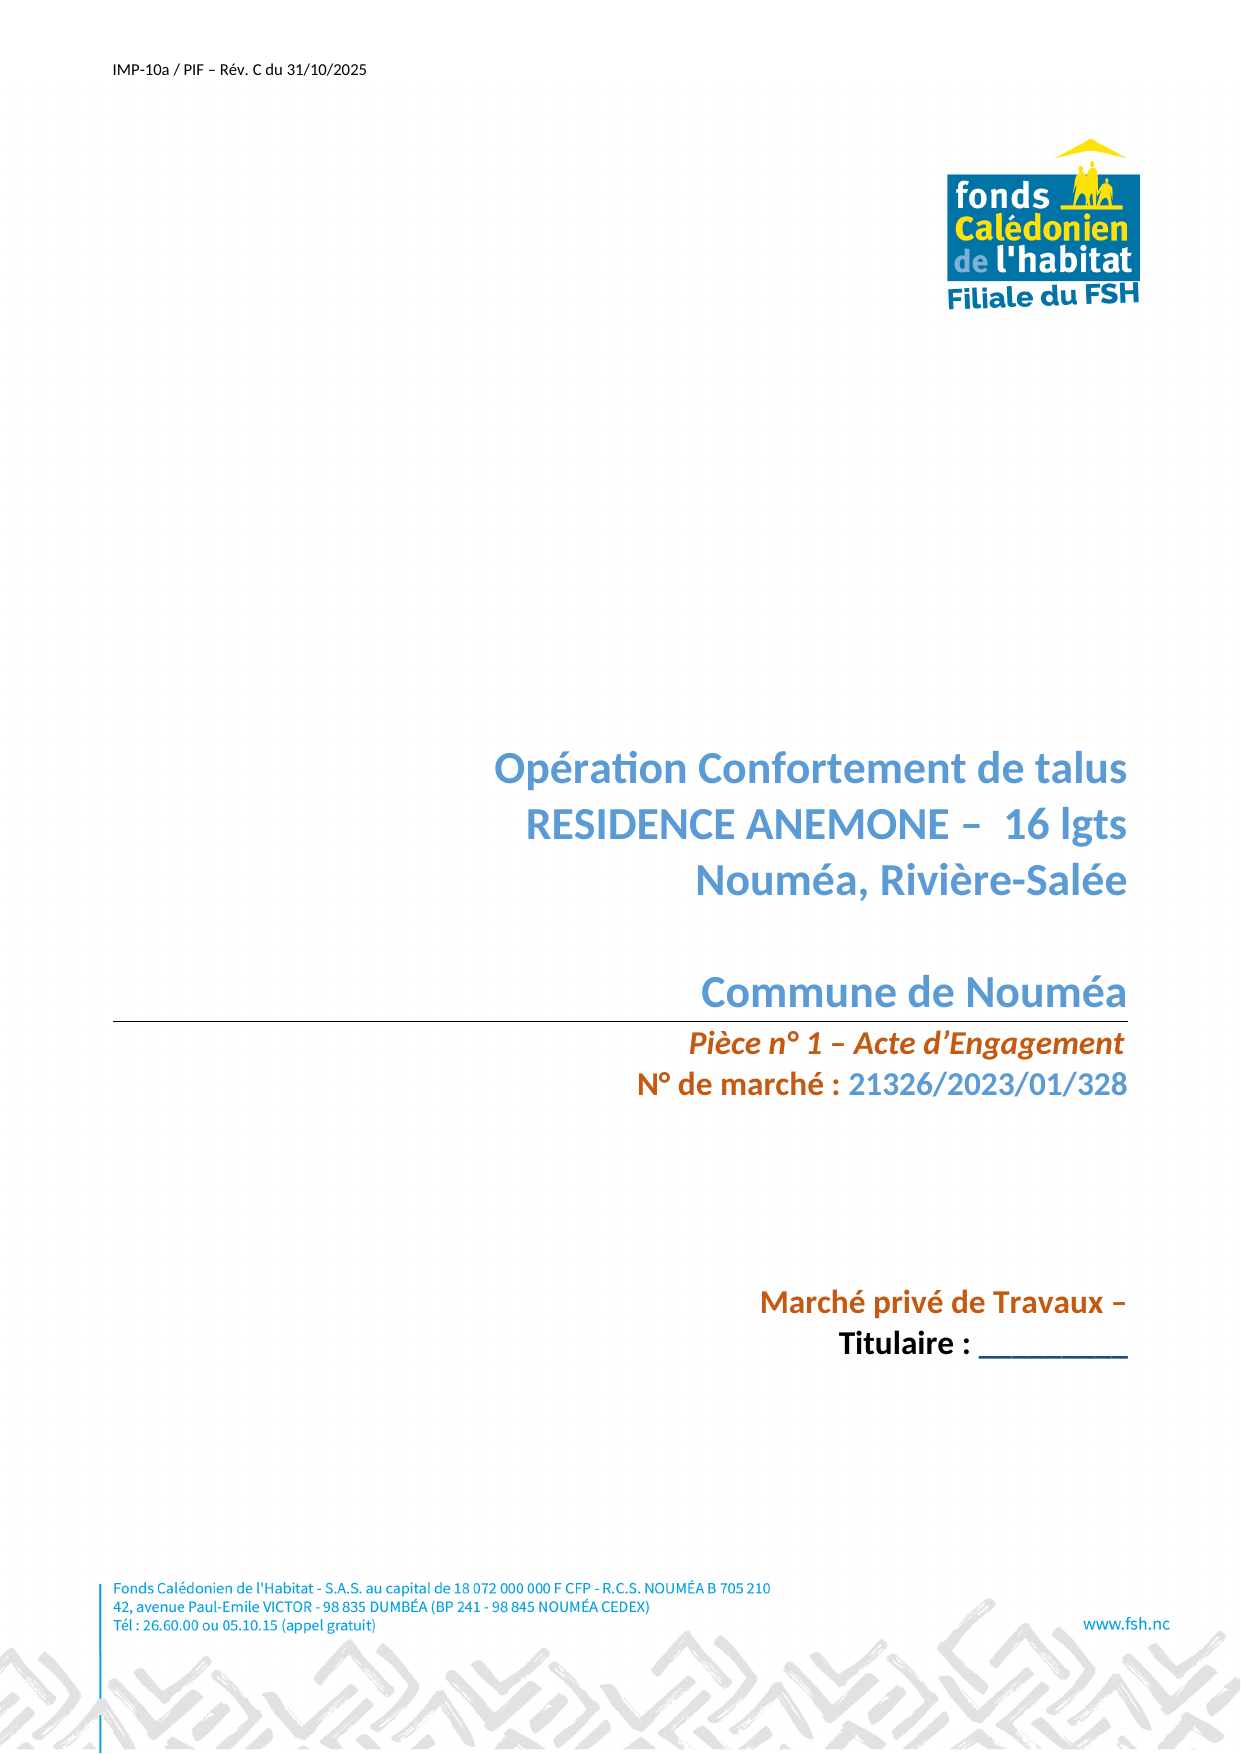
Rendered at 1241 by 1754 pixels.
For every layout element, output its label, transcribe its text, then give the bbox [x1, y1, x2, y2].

picture [0, 77, 1241, 1753]
text Pièce n° 1 – Acte d’Engagement [112, 1022, 1128, 1063]
text Opération Confortement de talus [112, 739, 1128, 795]
text Marché privé de Travaux – [112, 1281, 1128, 1322]
text N° de marché : 21326/2023/01/328 [112, 1063, 1128, 1103]
text RESIDENCE ANEMONE – 16 lgts [112, 795, 1128, 851]
text Nouméa, Rivière-Salée [112, 851, 1128, 907]
text Commune de Nouméa [112, 963, 1128, 1022]
text Titulaire : _________ [112, 1322, 1128, 1363]
